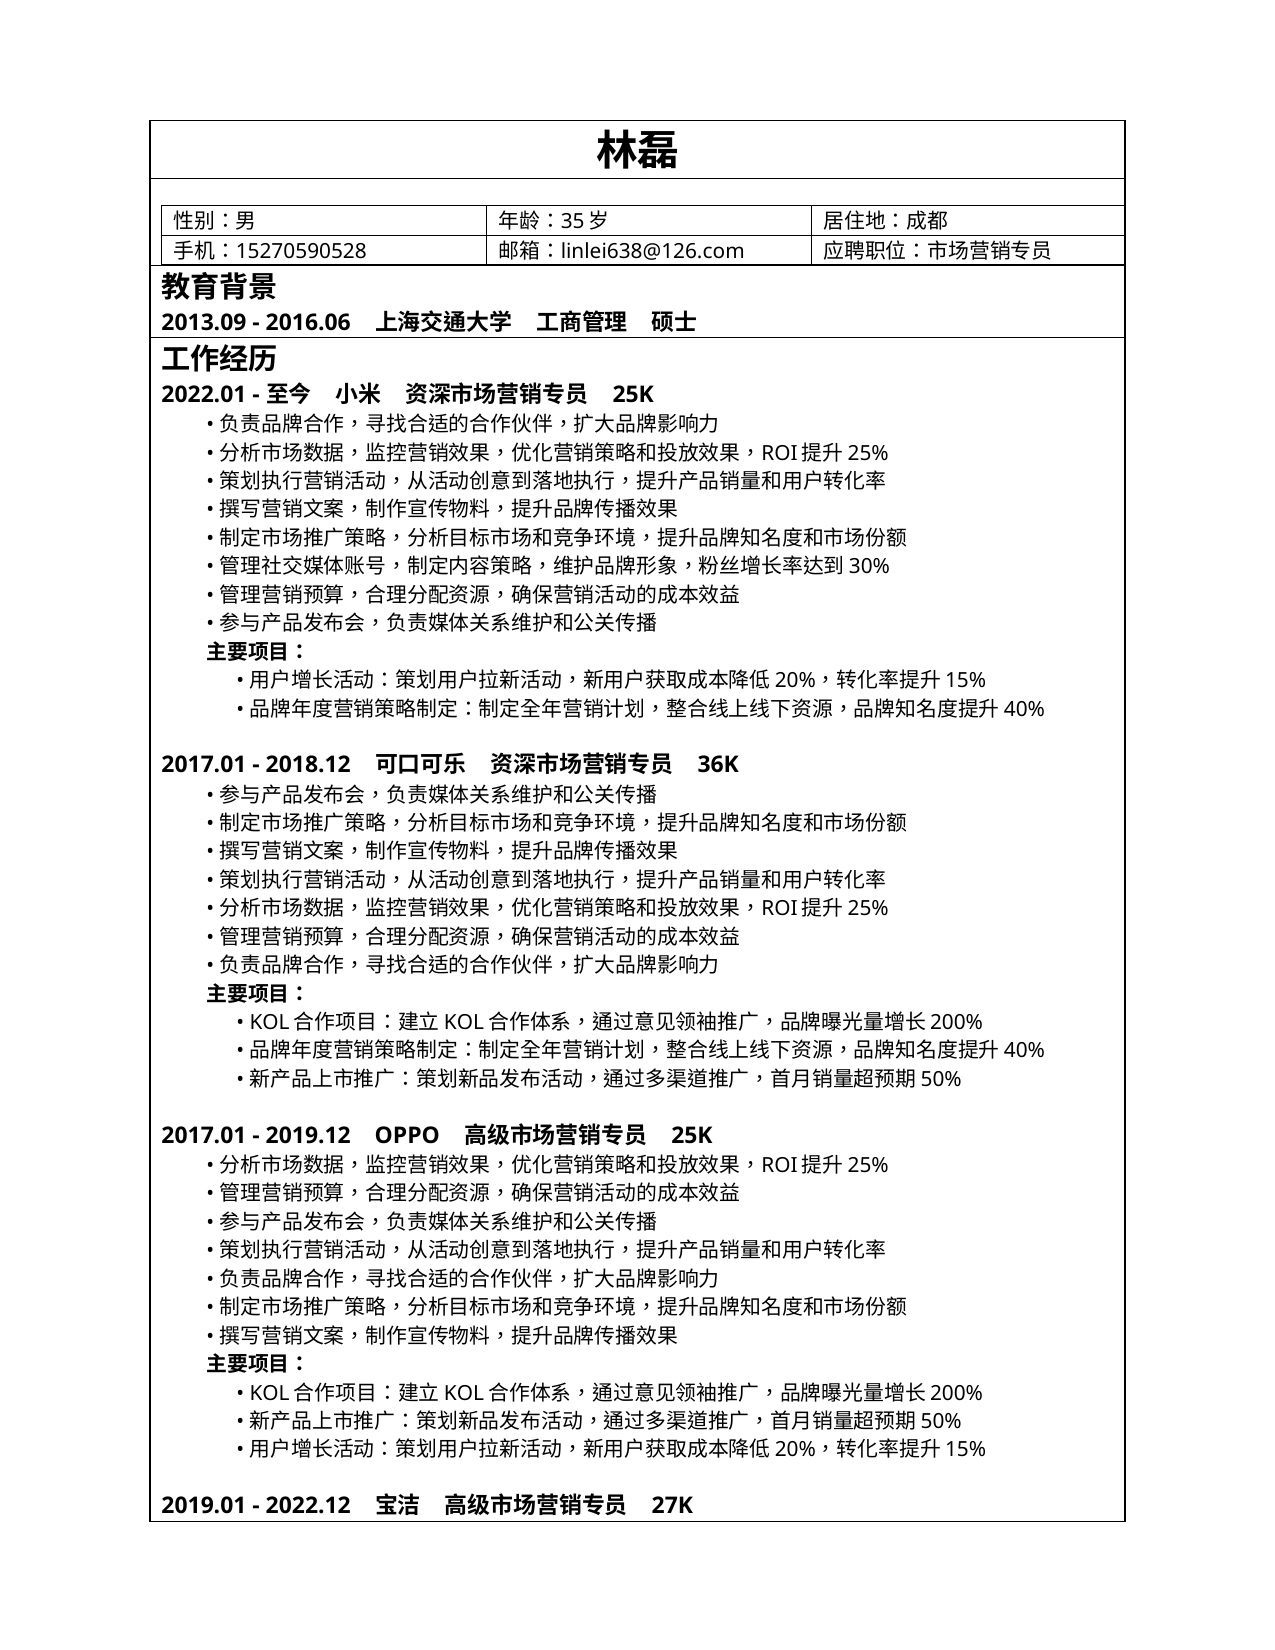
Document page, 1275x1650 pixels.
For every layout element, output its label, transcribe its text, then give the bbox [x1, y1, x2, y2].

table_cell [151, 338, 1124, 1521]
table_header 林磊 [151, 121, 1124, 178]
table_cell 教育背景 2013.09 - 2016.06 上海交通大学 工商管理 硕士 [151, 266, 1124, 337]
table_cell [151, 179, 1124, 265]
